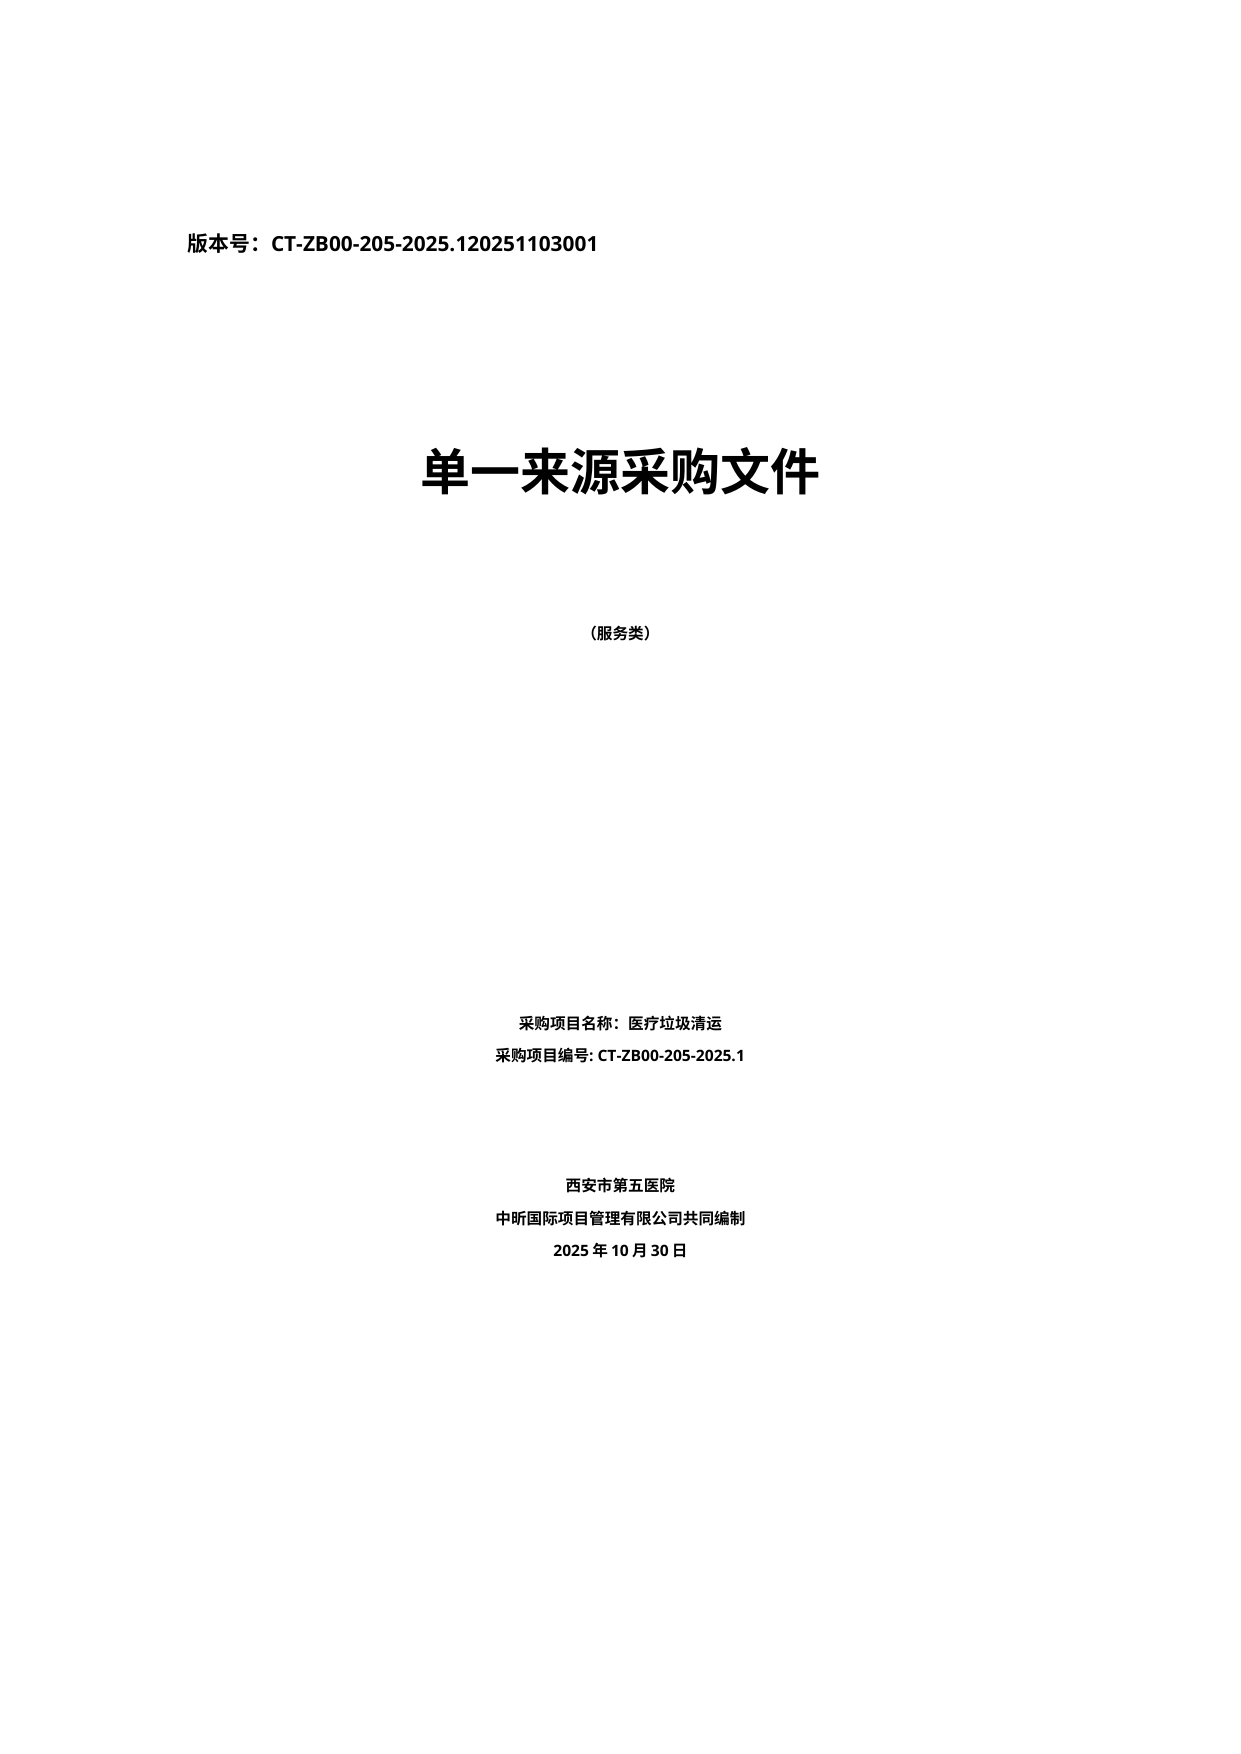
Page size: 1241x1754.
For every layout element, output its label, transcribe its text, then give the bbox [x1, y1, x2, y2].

text 采购项目名称：医疗垃圾清运 [187, 1007, 1053, 1039]
text 中昕国际项目管理有限公司共同编制 [187, 1202, 1053, 1234]
text 版本号：CT-ZB00-205-2025.120251103001 [187, 227, 1053, 422]
text 2025年10月30日 [187, 1234, 1053, 1267]
text 采购项目编号: CT-ZB00-205-2025.1 [187, 1039, 1053, 1169]
text （服务类） [187, 617, 1053, 1007]
text 单一来源采购文件 [187, 422, 1053, 617]
text 西安市第五医院 [187, 1169, 1053, 1202]
